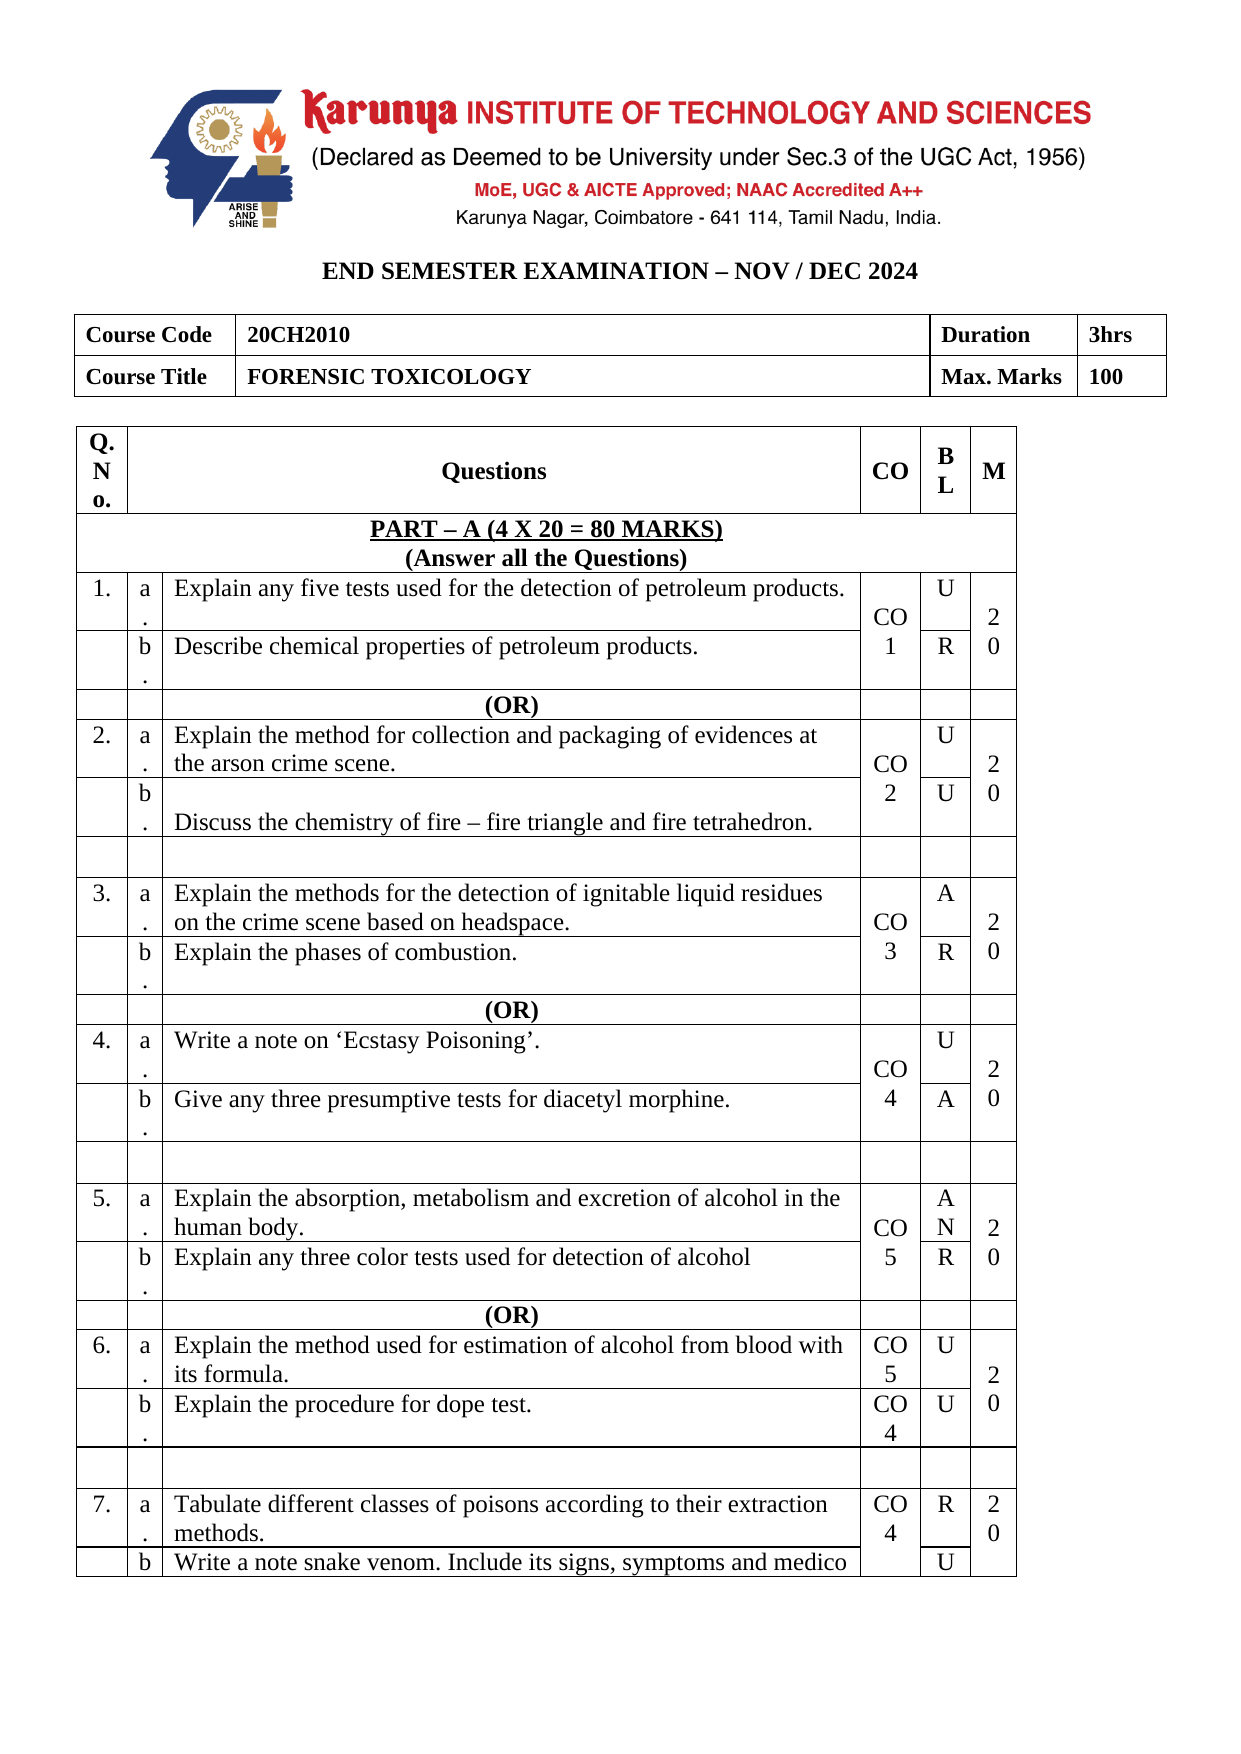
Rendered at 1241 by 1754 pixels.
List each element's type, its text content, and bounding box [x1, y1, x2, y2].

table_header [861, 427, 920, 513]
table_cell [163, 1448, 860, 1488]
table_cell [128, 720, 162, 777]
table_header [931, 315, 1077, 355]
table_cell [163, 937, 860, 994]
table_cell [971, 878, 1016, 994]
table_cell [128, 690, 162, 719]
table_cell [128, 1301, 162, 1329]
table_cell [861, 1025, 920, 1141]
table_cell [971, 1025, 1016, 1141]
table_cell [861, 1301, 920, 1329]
picture [150, 89, 1091, 228]
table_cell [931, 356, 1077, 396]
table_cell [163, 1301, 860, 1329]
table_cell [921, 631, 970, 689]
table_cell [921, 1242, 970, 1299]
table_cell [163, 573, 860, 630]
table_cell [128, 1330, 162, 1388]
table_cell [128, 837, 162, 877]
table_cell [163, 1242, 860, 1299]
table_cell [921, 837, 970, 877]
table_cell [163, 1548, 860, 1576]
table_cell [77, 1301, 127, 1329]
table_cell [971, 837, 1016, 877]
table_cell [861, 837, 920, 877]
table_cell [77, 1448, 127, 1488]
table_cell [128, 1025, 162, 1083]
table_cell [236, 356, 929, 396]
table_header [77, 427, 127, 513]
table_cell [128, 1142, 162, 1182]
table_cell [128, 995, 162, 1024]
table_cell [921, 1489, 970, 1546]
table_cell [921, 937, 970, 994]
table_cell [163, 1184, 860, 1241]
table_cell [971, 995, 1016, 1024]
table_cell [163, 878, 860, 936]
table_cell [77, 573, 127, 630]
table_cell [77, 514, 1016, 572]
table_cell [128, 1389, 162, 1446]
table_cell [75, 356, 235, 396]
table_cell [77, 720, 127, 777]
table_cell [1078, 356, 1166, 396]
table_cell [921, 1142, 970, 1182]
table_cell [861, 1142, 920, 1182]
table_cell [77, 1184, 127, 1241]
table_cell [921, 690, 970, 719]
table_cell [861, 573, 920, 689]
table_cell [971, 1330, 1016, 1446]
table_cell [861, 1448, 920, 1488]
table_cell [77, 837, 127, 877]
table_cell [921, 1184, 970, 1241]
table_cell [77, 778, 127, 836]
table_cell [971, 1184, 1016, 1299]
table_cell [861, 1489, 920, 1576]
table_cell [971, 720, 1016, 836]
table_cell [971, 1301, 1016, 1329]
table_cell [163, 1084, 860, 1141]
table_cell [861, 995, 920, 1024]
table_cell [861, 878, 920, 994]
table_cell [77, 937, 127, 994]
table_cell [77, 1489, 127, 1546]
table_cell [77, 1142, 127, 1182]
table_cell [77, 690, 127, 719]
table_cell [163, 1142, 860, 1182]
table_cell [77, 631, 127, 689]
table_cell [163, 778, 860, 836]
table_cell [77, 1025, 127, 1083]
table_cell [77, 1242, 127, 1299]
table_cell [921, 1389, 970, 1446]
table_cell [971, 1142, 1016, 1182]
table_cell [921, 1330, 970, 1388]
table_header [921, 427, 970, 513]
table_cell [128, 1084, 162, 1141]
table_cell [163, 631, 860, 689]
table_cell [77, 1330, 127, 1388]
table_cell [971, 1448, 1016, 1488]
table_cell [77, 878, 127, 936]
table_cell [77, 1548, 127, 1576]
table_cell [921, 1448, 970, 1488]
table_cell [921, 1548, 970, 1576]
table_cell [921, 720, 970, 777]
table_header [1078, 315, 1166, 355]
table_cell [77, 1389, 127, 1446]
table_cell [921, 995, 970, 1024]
text END SEMESTER EXAMINATION – NOV / DEC 2024 [150, 256, 1090, 285]
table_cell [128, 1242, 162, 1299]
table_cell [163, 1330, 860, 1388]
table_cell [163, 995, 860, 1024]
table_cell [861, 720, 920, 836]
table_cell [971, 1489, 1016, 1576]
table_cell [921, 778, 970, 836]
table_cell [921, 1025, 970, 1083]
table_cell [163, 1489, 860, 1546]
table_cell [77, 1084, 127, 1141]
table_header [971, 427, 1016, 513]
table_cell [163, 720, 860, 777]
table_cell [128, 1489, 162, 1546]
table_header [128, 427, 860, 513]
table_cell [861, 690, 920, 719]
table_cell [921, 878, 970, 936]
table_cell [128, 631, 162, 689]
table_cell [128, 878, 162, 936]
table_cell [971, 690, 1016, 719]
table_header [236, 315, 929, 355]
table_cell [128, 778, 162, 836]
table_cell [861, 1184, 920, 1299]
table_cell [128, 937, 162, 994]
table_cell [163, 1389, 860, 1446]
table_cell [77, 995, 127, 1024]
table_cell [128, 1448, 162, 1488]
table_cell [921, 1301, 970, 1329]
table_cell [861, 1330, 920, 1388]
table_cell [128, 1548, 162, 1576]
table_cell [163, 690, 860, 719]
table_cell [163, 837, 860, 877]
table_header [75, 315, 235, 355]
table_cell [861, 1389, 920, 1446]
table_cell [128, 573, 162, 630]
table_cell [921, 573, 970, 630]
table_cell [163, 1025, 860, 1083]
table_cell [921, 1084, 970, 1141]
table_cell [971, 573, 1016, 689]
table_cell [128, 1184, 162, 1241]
